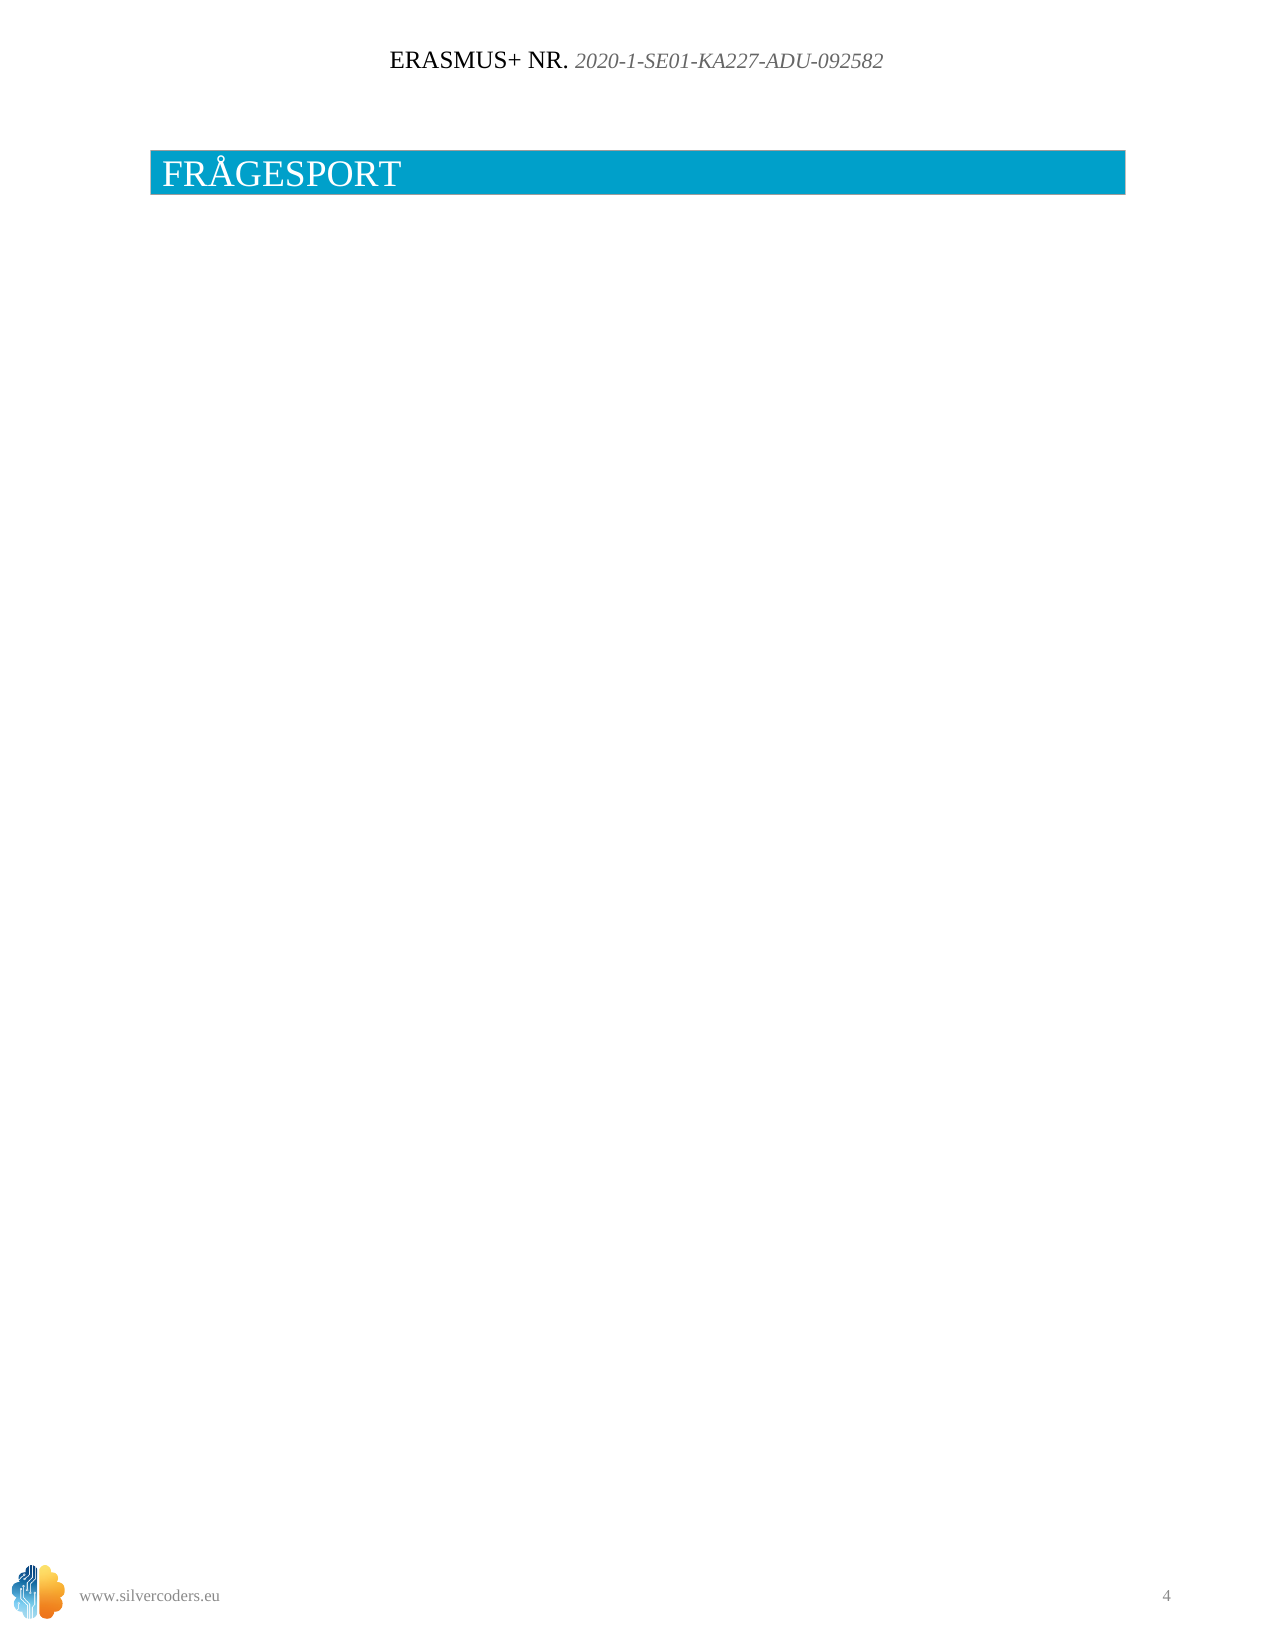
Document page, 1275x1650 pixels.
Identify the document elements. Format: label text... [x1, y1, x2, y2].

picture [11, 1565, 65, 1619]
table_header FRÅGESPORT [151, 151, 1125, 194]
